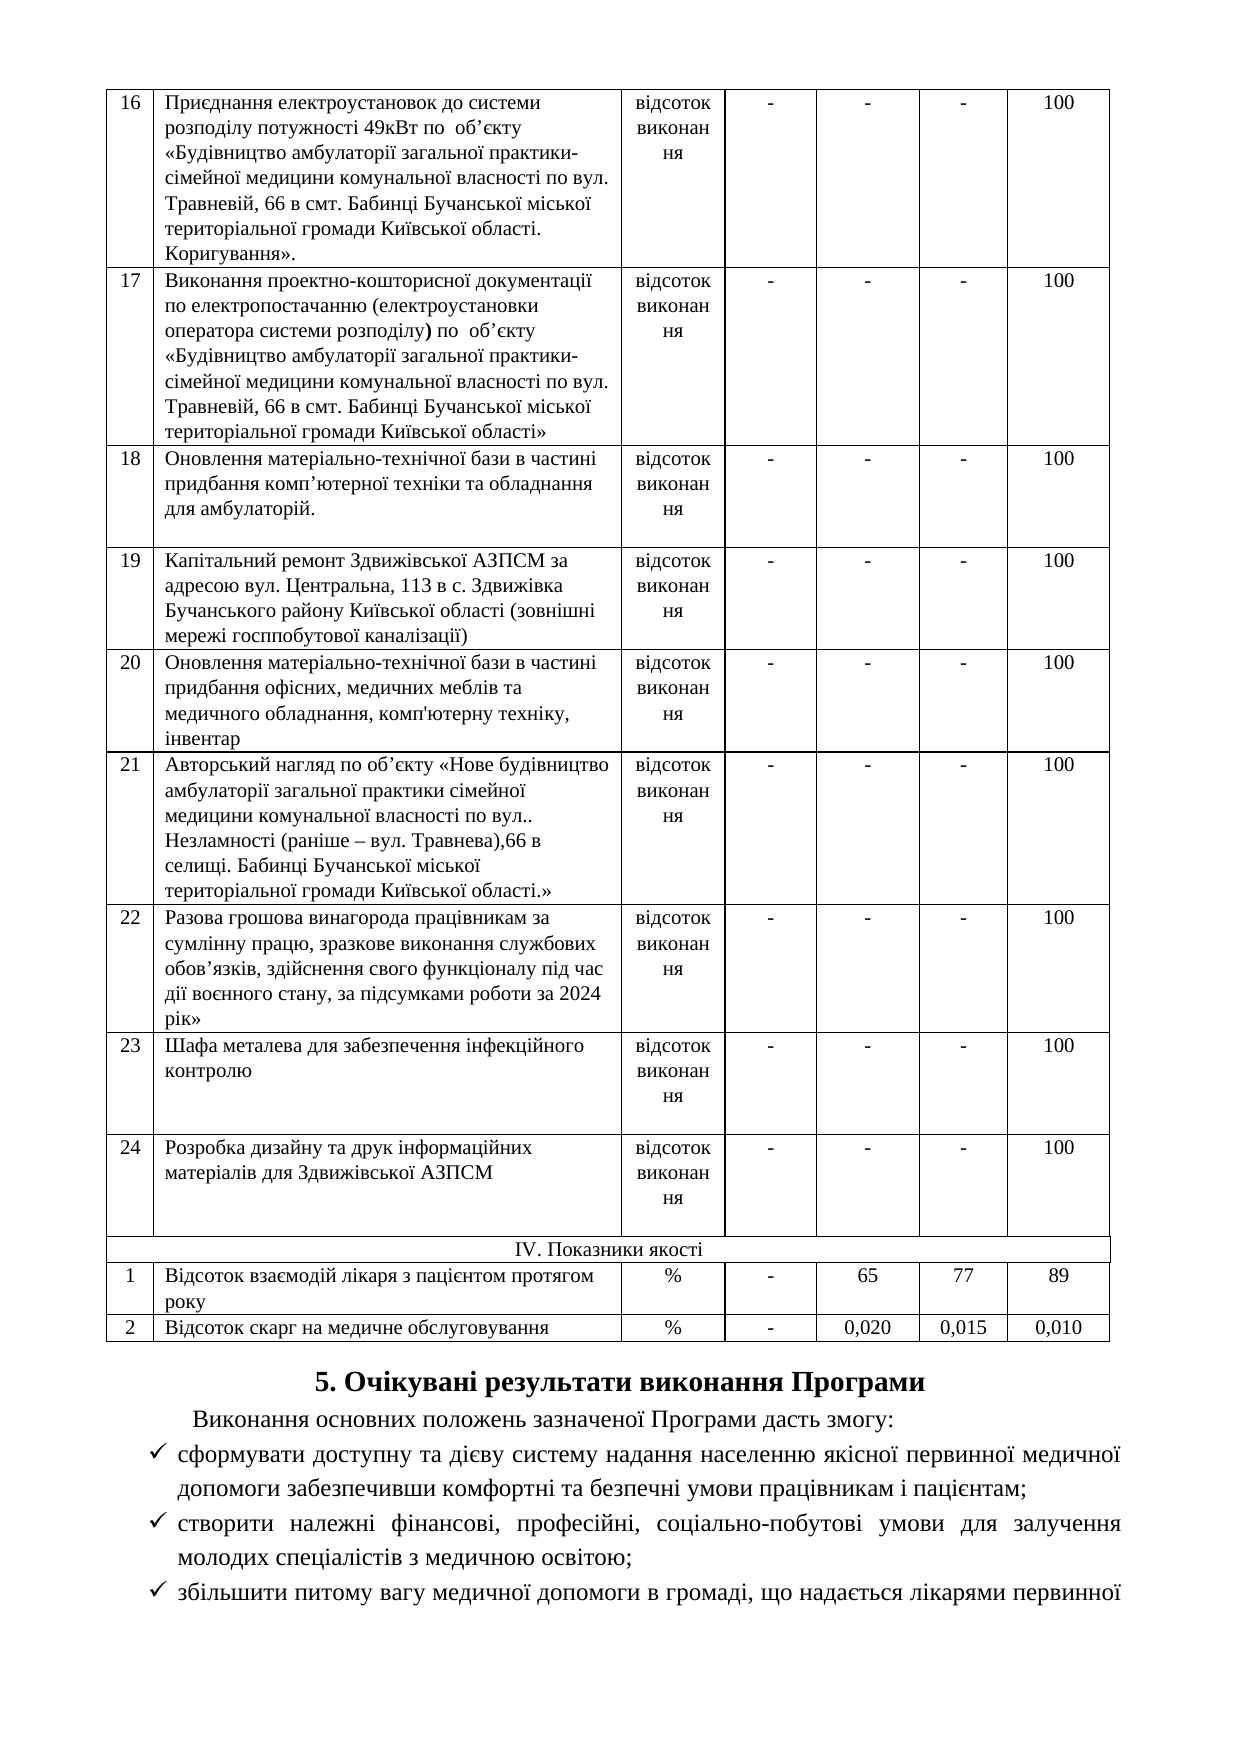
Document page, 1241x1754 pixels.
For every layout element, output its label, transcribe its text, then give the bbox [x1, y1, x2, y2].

table_cell 100 [1008, 548, 1109, 649]
table_cell - [726, 268, 816, 445]
table_cell - [920, 905, 1007, 1032]
table_cell 100 [1008, 1135, 1109, 1236]
table_cell - [817, 90, 919, 267]
table_cell - [817, 548, 919, 649]
table_cell 100 [1008, 268, 1109, 445]
table_cell Відсоток взаємодій лікаря з пацієнтом протягом року [154, 1263, 621, 1314]
table_cell відсоток виконання [622, 446, 724, 547]
table_cell Оновлення матеріально-технічної бази в частині придбання офісних, медичних меблів та медичного обладнання, комп'ютерну техніку, інвентар [154, 650, 621, 751]
table_cell 77 [920, 1263, 1007, 1314]
table_cell Шафа металева для забезпечення інфекційного контролю [154, 1033, 621, 1134]
table_cell IV. Показники якості [107, 1237, 1110, 1262]
table_cell 22 [107, 905, 153, 1032]
table_cell 100 [1008, 905, 1109, 1032]
table_cell відсоток виконання [622, 1033, 724, 1134]
table_cell відсоток виконання [622, 90, 724, 267]
table_cell - [920, 753, 1007, 904]
table_cell - [726, 753, 816, 904]
table_cell % [622, 1263, 724, 1314]
table_cell - [817, 650, 919, 751]
table_cell Капітальний ремонт Здвижівської АЗПСМ за адресою вул. Центральна, 113 в с. Здвижівка Бучанського району Київської області (зовнішні мережі госппобутової каналізації) [154, 548, 621, 649]
table_cell - [920, 90, 1007, 267]
table_cell - [920, 268, 1007, 445]
table_cell 24 [107, 1135, 153, 1236]
table_cell Разова грошова винагорода працівникам за сумлінну працю, зразкове виконання службових обов’язків, здійснення свого функціоналу під час дії воєнного стану, за підсумками роботи за 2024 рік» [154, 905, 621, 1032]
table_cell - [920, 1033, 1007, 1134]
table_cell 16 [107, 90, 153, 267]
table_cell відсоток виконання [622, 753, 724, 904]
table_cell 0,010 [1008, 1315, 1109, 1341]
table_cell - [920, 1135, 1007, 1236]
table_cell відсоток виконання [622, 650, 724, 751]
table_cell 17 [107, 268, 153, 445]
table_cell - [817, 1033, 919, 1134]
table_cell - [726, 548, 816, 649]
table_cell - [726, 90, 816, 267]
table_cell Оновлення матеріально-технічної бази в частині придбання комп’ютерної техніки та обладнання для амбулаторій. [154, 446, 621, 547]
table_cell 2 [107, 1315, 153, 1341]
table_cell 23 [107, 1033, 153, 1134]
table_cell Розробка дизайну та друк інформаційних матеріалів для Здвижівської АЗПСМ [154, 1135, 621, 1236]
list створити належні фінансові, професійні, соціально-побутові умови для залучення молодих спеціалістів з медичною освітою; [148, 1508, 1122, 1571]
table_cell Авторський нагляд по об’єкту «Нове будівництво амбулаторії загальної практики сімейної медицини комунальної власності по вул.. Незламності (раніше – вул. Травнева),66 в селищі. Бабинці Бучанської міської територіальної громади Київської області.» [154, 753, 621, 904]
table_cell - [726, 650, 816, 751]
text 5. Очікувані результати виконання Програми [118, 1364, 1122, 1398]
table_cell - [817, 1135, 919, 1236]
list сформувати доступну та дієву систему надання населенню якісної первинної медичної допомоги забезпечивши комфортні та безпечні умови працівникам і пацієнтам; [148, 1439, 1122, 1502]
table_cell - [817, 446, 919, 547]
table_cell - [726, 1135, 816, 1236]
table_cell - [817, 753, 919, 904]
table_cell - [726, 1033, 816, 1134]
table_cell - [920, 548, 1007, 649]
table_cell 89 [1008, 1263, 1109, 1314]
table_cell відсоток виконання [622, 548, 724, 649]
table_cell 0,020 [817, 1315, 919, 1341]
table_cell % [622, 1315, 724, 1341]
table_cell 100 [1008, 650, 1109, 751]
table_cell 18 [107, 446, 153, 547]
table_cell - [726, 446, 816, 547]
table_cell відсоток виконання [622, 1135, 724, 1236]
table_cell 21 [107, 753, 153, 904]
table_cell 1 [107, 1263, 153, 1314]
table_cell 65 [817, 1263, 919, 1314]
text Виконання основних положень зазначеної Програми дасть змогу: [118, 1404, 1122, 1433]
table_cell - [726, 905, 816, 1032]
table_cell - [817, 268, 919, 445]
table_cell - [920, 446, 1007, 547]
table_cell відсоток виконання [622, 268, 724, 445]
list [148, 1577, 1122, 1605]
table_cell - [817, 905, 919, 1032]
table_cell Виконання проектно-кошторисної документації по електропостачанню (електроустановки оператора системи розподілу) по об’єкту «Будівництво амбулаторії загальної практики-сімейної медицини комунальної власності по вул. Травневій, 66 в смт. Бабинці Бучанської міської територіальної громади Київської області» [154, 268, 621, 445]
table_cell 20 [107, 650, 153, 751]
table_cell 100 [1008, 1033, 1109, 1134]
table_cell 0,015 [920, 1315, 1007, 1341]
table_cell - [726, 1263, 816, 1314]
table_cell 19 [107, 548, 153, 649]
table_cell відсоток виконання [622, 905, 724, 1032]
table_cell 100 [1008, 446, 1109, 547]
table_cell Приєднання електроустановок до системи розподілу потужності 49кВт по об’єкту «Будівництво амбулаторії загальної практики-сімейної медицини комунальної власності по вул. Травневій, 66 в смт. Бабинці Бучанської міської територіальної громади Київської області. Коригування». [154, 90, 621, 267]
table_cell Відсоток скарг на медичне обслуговування [154, 1315, 621, 1341]
table_cell - [920, 650, 1007, 751]
table_cell - [726, 1315, 816, 1341]
table_cell 100 [1008, 753, 1109, 904]
table_cell 100 [1008, 90, 1109, 267]
